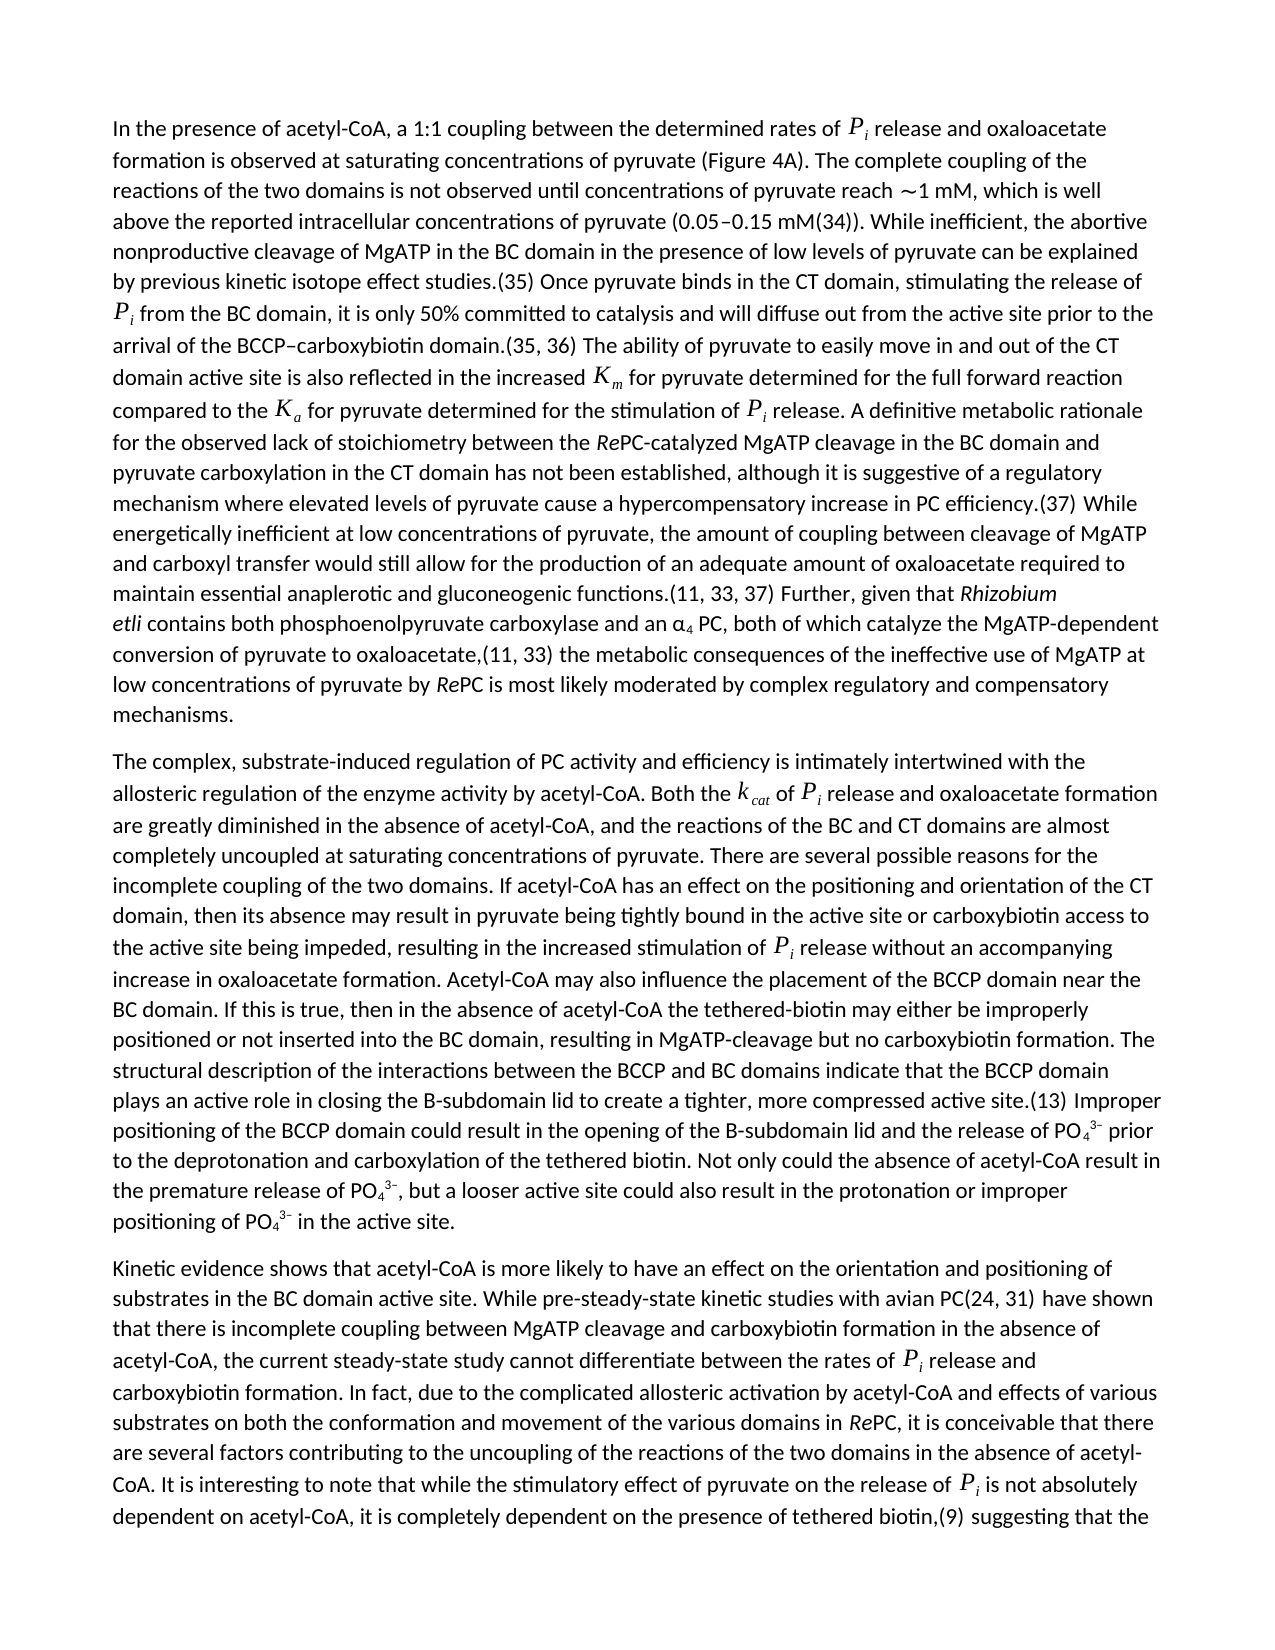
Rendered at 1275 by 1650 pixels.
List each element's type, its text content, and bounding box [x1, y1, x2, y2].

text In the presence of acetyl-CoA, a 1:1 coupling between the determined rates of release and oxaloacetate formation is observed at saturating concentrations of pyruvate (Figure 4A). The complete coupling of the reactions of the two domains is not observed until concentrations of pyruvate reach ∼1 mM, which is well above the reported intracellular concentrations of pyruvate (0.05–0.15 mM(34)). While inefficient, the abortive nonproductive cleavage of MgATP in the BC domain in the presence of low levels of pyruvate can be explained by previous kinetic isotope effect studies.(35) Once pyruvate binds in the CT domain, stimulating the release of from the BC domain, it is only 50% committed to catalysis and will diffuse out from the active site prior to the arrival of the BCCP–carboxybiotin domain.(35, 36) The ability of pyruvate to easily move in and out of the CT domain active site is also reflected in the increased for pyruvate determined for the full forward reaction compared to the for pyruvate determined for the stimulation of release. A definitive metabolic rationale for the observed lack of stoichiometry between the RePC-catalyzed MgATP cleavage in the BC domain and pyruvate carboxylation in the CT domain has not been established, although it is suggestive of a regulatory mechanism where elevated levels of pyruvate cause a hypercompensatory increase in PC efficiency.(37) While energetically inefficient at low concentrations of pyruvate, the amount of coupling between cleavage of MgATP and carboxyl transfer would still allow for the production of an adequate amount of oxaloacetate required to maintain essential anaplerotic and gluconeogenic functions.(11, 33, 37) Further, given that Rhizobium etli contains both phosphoenolpyruvate carboxylase and an α4 PC, both of which catalyze the MgATP-dependent conversion of pyruvate to oxaloacetate,(11, 33) the metabolic consequences of the ineffective use of MgATP at low concentrations of pyruvate by RePC is most likely moderated by complex regulatory and compensatory mechanisms. [112, 112, 1162, 728]
text The complex, substrate-induced regulation of PC activity and efficiency is intimately intertwined with the allosteric regulation of the enzyme activity by acetyl-CoA. Both the of release and oxaloacetate formation are greatly diminished in the absence of acetyl-CoA, and the reactions of the BC and CT domains are almost completely uncoupled at saturating concentrations of pyruvate. There are several possible reasons for the incomplete coupling of the two domains. If acetyl-CoA has an effect on the positioning and orientation of the CT domain, then its absence may result in pyruvate being tightly bound in the active site or carboxybiotin access to the active site being impeded, resulting in the increased stimulation of release without an accompanying increase in oxaloacetate formation. Acetyl-CoA may also influence the placement of the BCCP domain near the BC domain. If this is true, then in the absence of acetyl-CoA the tethered-biotin may either be improperly positioned or not inserted into the BC domain, resulting in MgATP-cleavage but no carboxybiotin formation. The structural description of the interactions between the BCCP and BC domains indicate that the BCCP domain plays an active role in closing the B-subdomain lid to create a tighter, more compressed active site.(13) Improper positioning of the BCCP domain could result in the opening of the B-subdomain lid and the release of PO43– prior to the deprotonation and carboxylation of the tethered biotin. Not only could the absence of acetyl-CoA result in the premature release of PO43–, but a looser active site could also result in the protonation or improper positioning of PO43– in the active site. [112, 747, 1162, 1235]
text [112, 1254, 1162, 1530]
